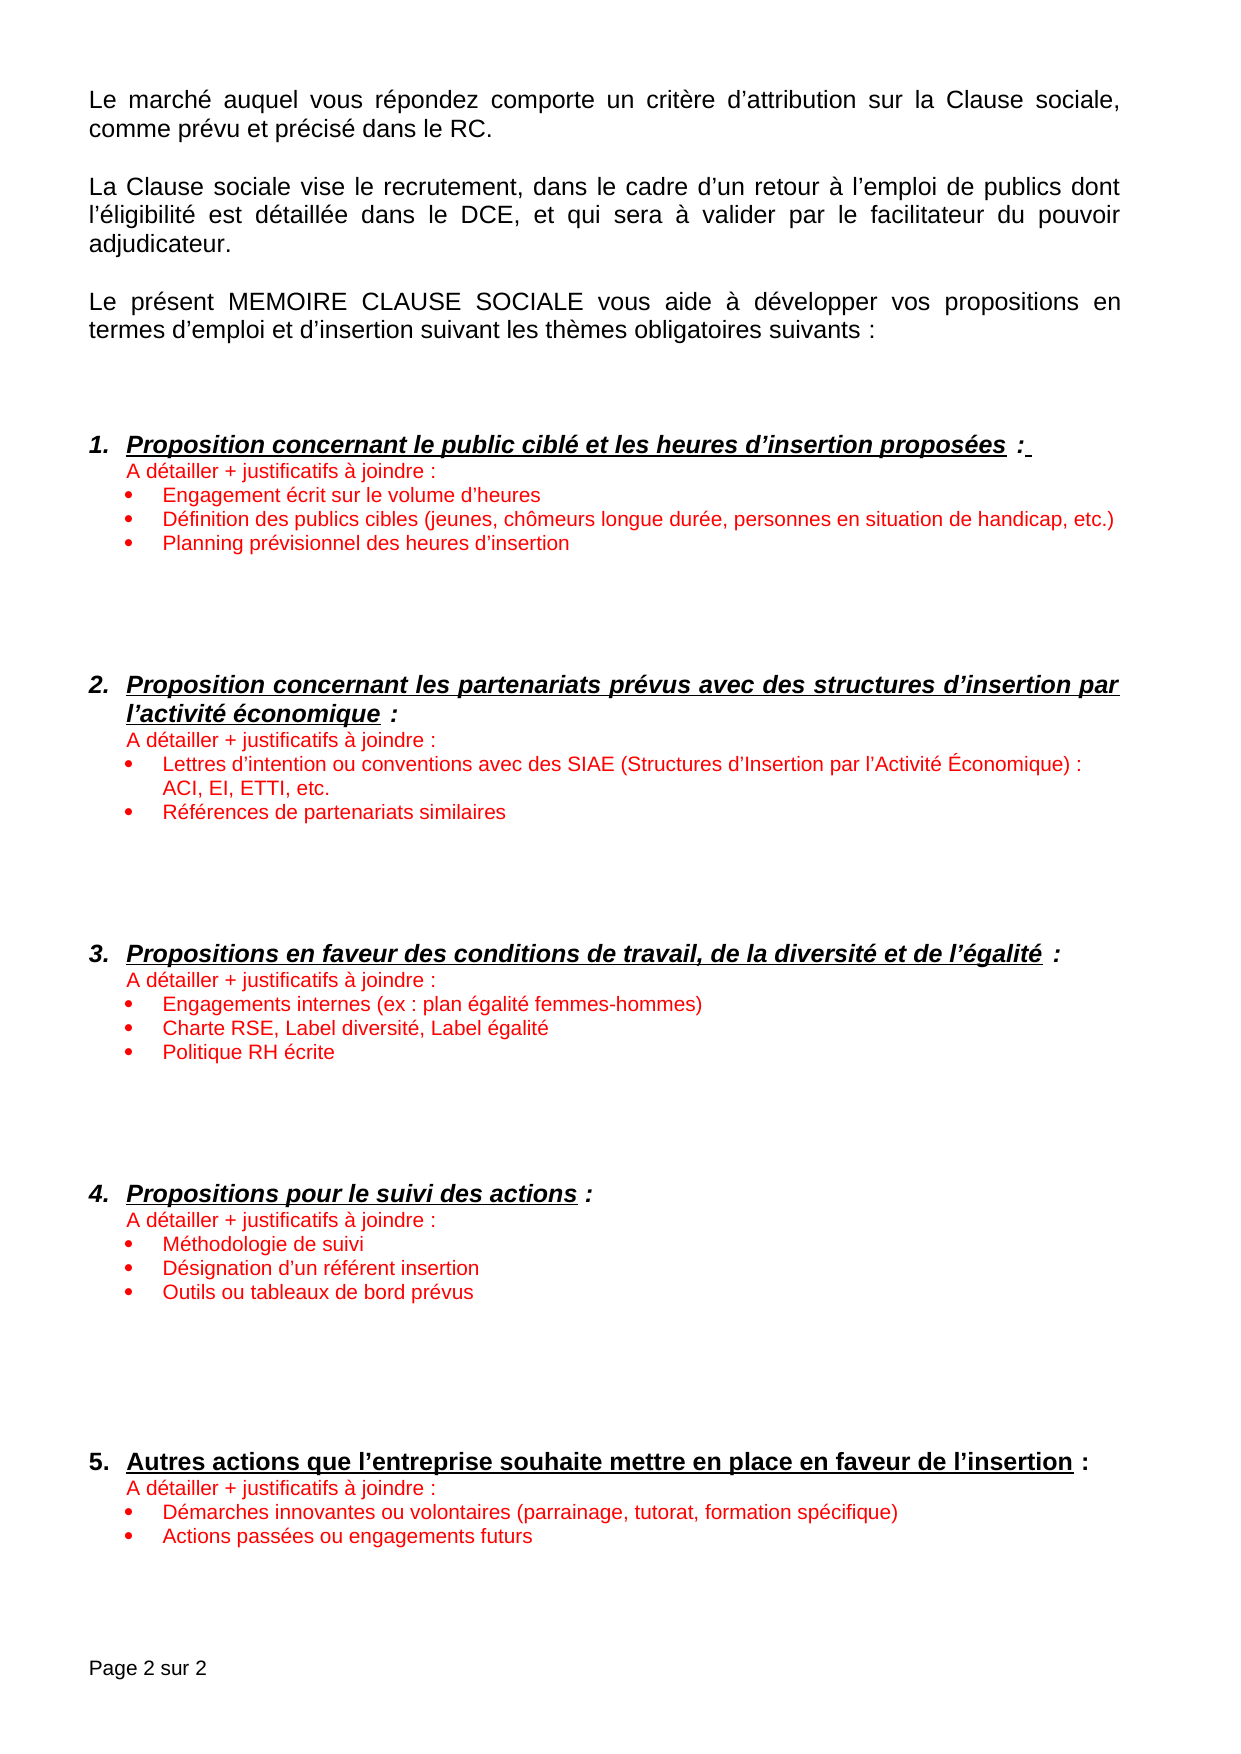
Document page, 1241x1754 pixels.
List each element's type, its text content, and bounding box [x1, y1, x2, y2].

list Propositions pour le suivi des actions : [89, 1179, 1122, 1207]
list Politique RH écrite [125, 1040, 1122, 1064]
text A détailler + justificatifs à joindre : [126, 1207, 1122, 1231]
list Désignation d’un référent insertion [125, 1256, 1122, 1279]
list Engagements internes (ex : plan égalité femmes-hommes) [125, 992, 1122, 1016]
list Engagement écrit sur le volume d’heures [125, 483, 1122, 507]
list Références de partenariats similaires [125, 800, 1122, 824]
text A détailler + justificatifs à joindre : [126, 728, 1122, 752]
text A détailler + justificatifs à joindre : [126, 968, 1122, 992]
list Charte RSE, Label diversité, Label égalité [125, 1016, 1122, 1040]
text A détailler + justificatifs à joindre : [126, 459, 1122, 483]
list Définition des publics cibles (jeunes, chômeurs longue durée, personnes en situation de handicap, etc.) [125, 507, 1122, 531]
list Autres actions que l’entreprise souhaite mettre en place en faveur de l’insertion : [89, 1447, 1122, 1476]
list Outils ou tableaux de bord prévus [125, 1279, 1122, 1304]
list Planning prévisionnel des heures d’insertion [125, 531, 1122, 555]
list Lettres d’intention ou conventions avec des SIAE (Structures d’Insertion par l’Activité Économique) : ACI, EI, ETTI, etc. [125, 752, 1122, 800]
text Le marché auquel vous répondez comporte un critère d’attribution sur la Clause sociale, comme prévu et précisé dans le RC. [89, 85, 1122, 143]
list Démarches innovantes ou volontaires (parrainage, tutorat, formation spécifique) [125, 1500, 1122, 1524]
list Méthodologie de suivi [125, 1231, 1122, 1256]
list Propositions en faveur des conditions de travail, de la diversité et de l’égalité : [89, 939, 1122, 968]
text A détailler + justificatifs à joindre : [126, 1476, 1122, 1500]
list Proposition concernant les partenariats prévus avec des structures d’insertion par l’activité économique : [89, 670, 1122, 728]
list Proposition concernant le public ciblé et les heures d’insertion proposées : [89, 430, 1122, 459]
list Actions passées ou engagements futurs [125, 1524, 1122, 1548]
text La Clause sociale vise le recrutement, dans le cadre d’un retour à l’emploi de publics dont l’éligibilité est détaillée dans le DCE, et qui sera à valider par le facilitateur du pouvoir adjudicateur. [89, 172, 1122, 258]
text Le présent MEMOIRE CLAUSE SOCIALE vous aide à développer vos propositions en termes d’emploi et d’insertion suivant les thèmes obligatoires suivants : [89, 287, 1122, 344]
